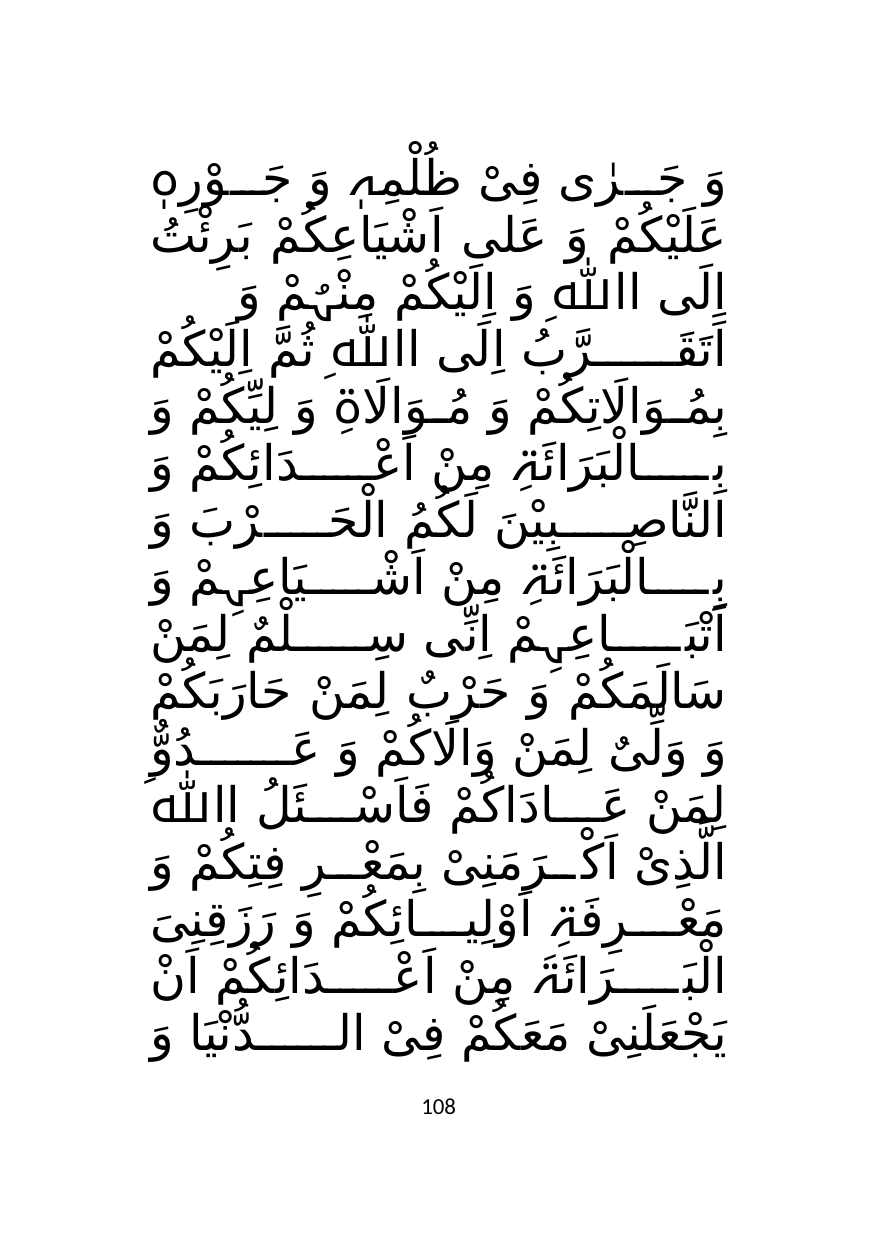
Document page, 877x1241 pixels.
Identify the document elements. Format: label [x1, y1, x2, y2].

text [150, 150, 727, 1062]
